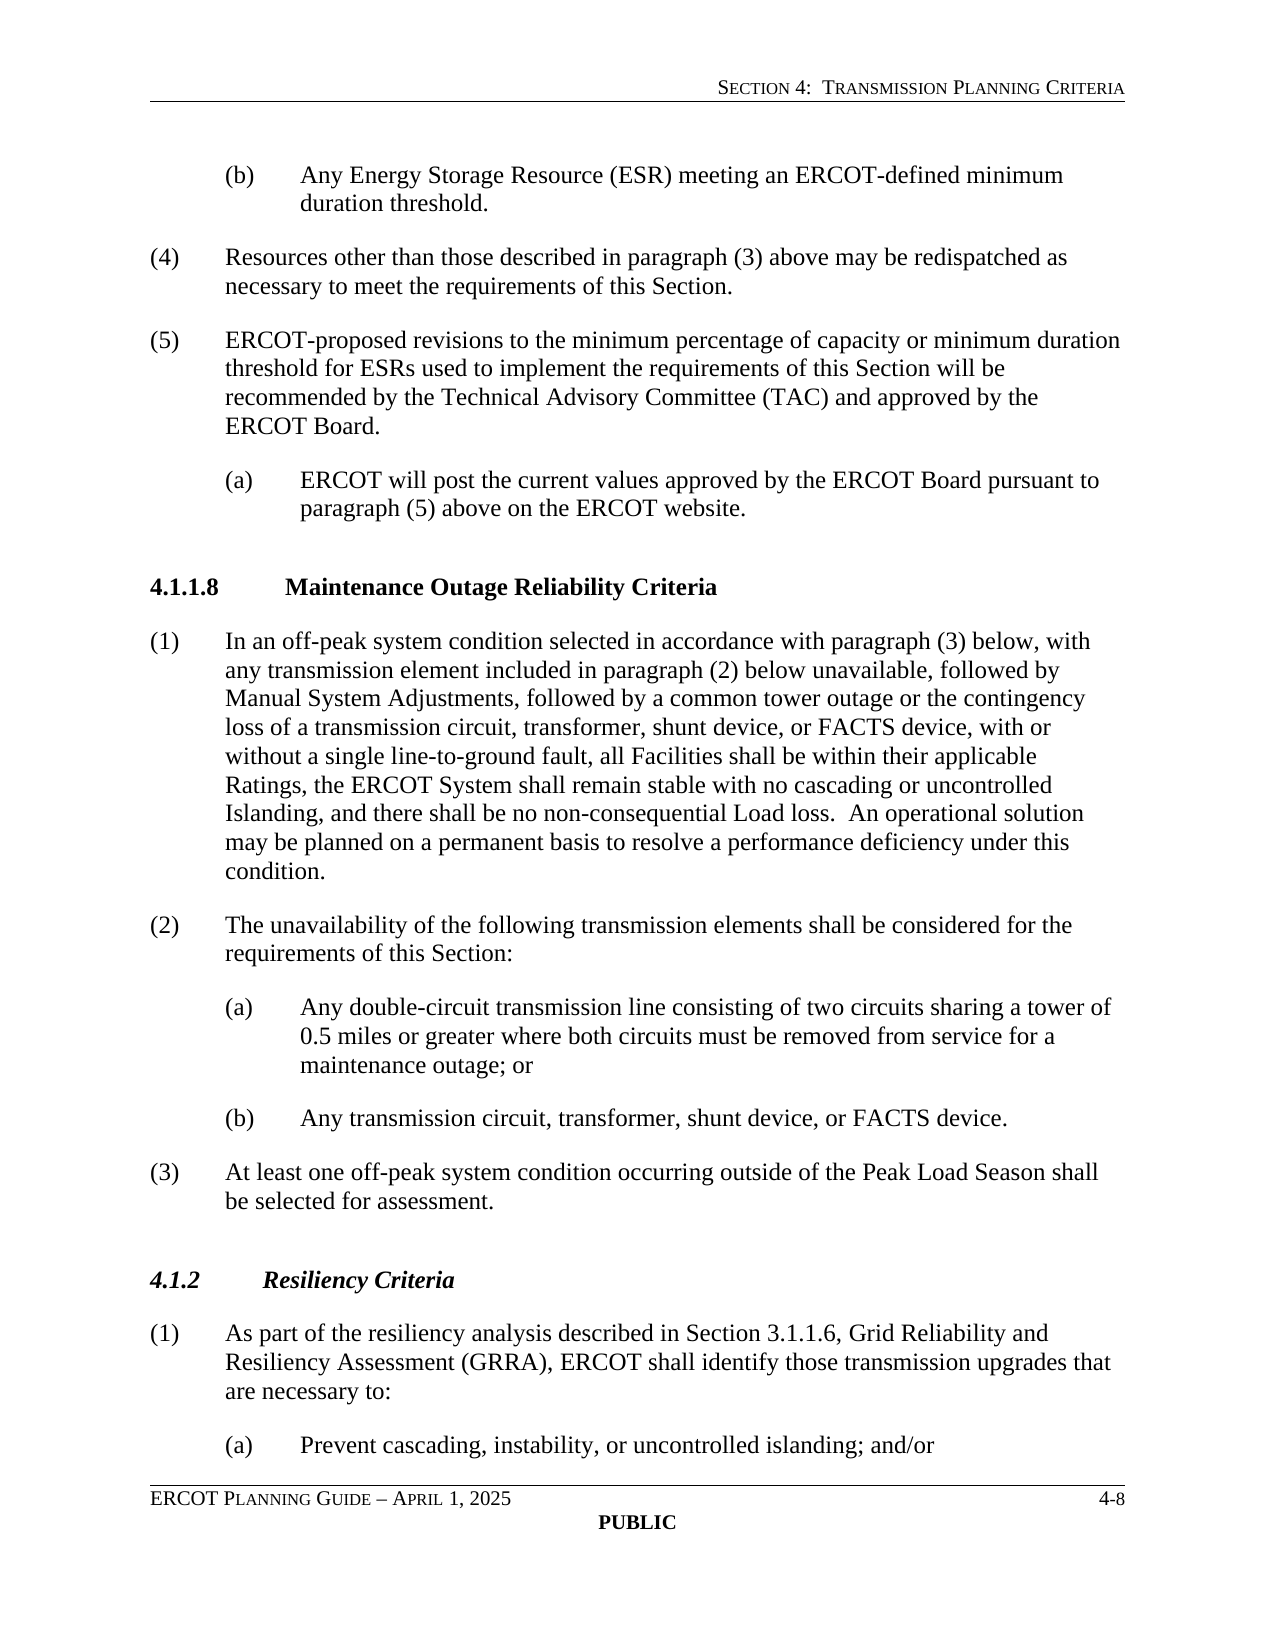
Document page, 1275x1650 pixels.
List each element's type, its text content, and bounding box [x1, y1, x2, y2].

text (a) Prevent cascading, instability, or uncontrolled islanding; and/or [225, 1430, 1125, 1458]
list (1) In an off-peak system condition selected in accordance with paragraph (3) below, with any transmission element included in paragraph (2) below unavailable, followed by Manual System Adjustments, followed by a common tower outage or the contingency loss of a transmission circuit, transformer, shunt device, or FACTS device, with or without a single line-to-ground fault, all Facilities shall be within their applicable Ratings, the ERCOT System shall remain stable with no cascading or uncontrolled Islanding, and there shall be no non-consequential Load loss. An operational solution may be planned on a permanent basis to resolve a performance deficiency under this condition. [150, 626, 1125, 885]
text 4.1.1.8 Maintenance Outage Reliability Criteria [150, 572, 1125, 601]
list (2) The unavailability of the following transmission elements shall be considered for the requirements of this Section: [150, 910, 1125, 967]
text (4) Resources other than those described in paragraph (3) above may be redispatched as necessary to meet the requirements of this Section. [150, 242, 1125, 300]
list (a) Any double-circuit transmission line consisting of two circuits sharing a tower of 0.5 miles or greater where both circuits must be removed from service for a maintenance outage; or [225, 992, 1125, 1078]
text (5) ERCOT-proposed revisions to the minimum percentage of capacity or minimum duration threshold for ESRs used to implement the requirements of this Section will be recommended by the Technical Advisory Committee (TAC) and approved by the ERCOT Board. [150, 325, 1125, 440]
text (3) At least one off-peak system condition occurring outside of the Peak Load Season shall be selected for assessment. [150, 1157, 1125, 1215]
list (b) Any transmission circuit, transformer, shunt device, or FACTS device. [225, 1103, 1125, 1132]
text 4.1.2 Resiliency Criteria [150, 1265, 1125, 1293]
text (a) ERCOT will post the current values approved by the ERCOT Board pursuant to paragraph (5) above on the ERCOT website. [225, 465, 1125, 522]
text (b) Any Energy Storage Resource (ESR) meeting an ERCOT-defined minimum duration threshold. [225, 160, 1125, 217]
text (1) As part of the resiliency analysis described in Section 3.1.1.6, Grid Reliability and Resiliency Assessment (GRRA), ERCOT shall identify those transmission upgrades that are necessary to: [150, 1318, 1125, 1405]
